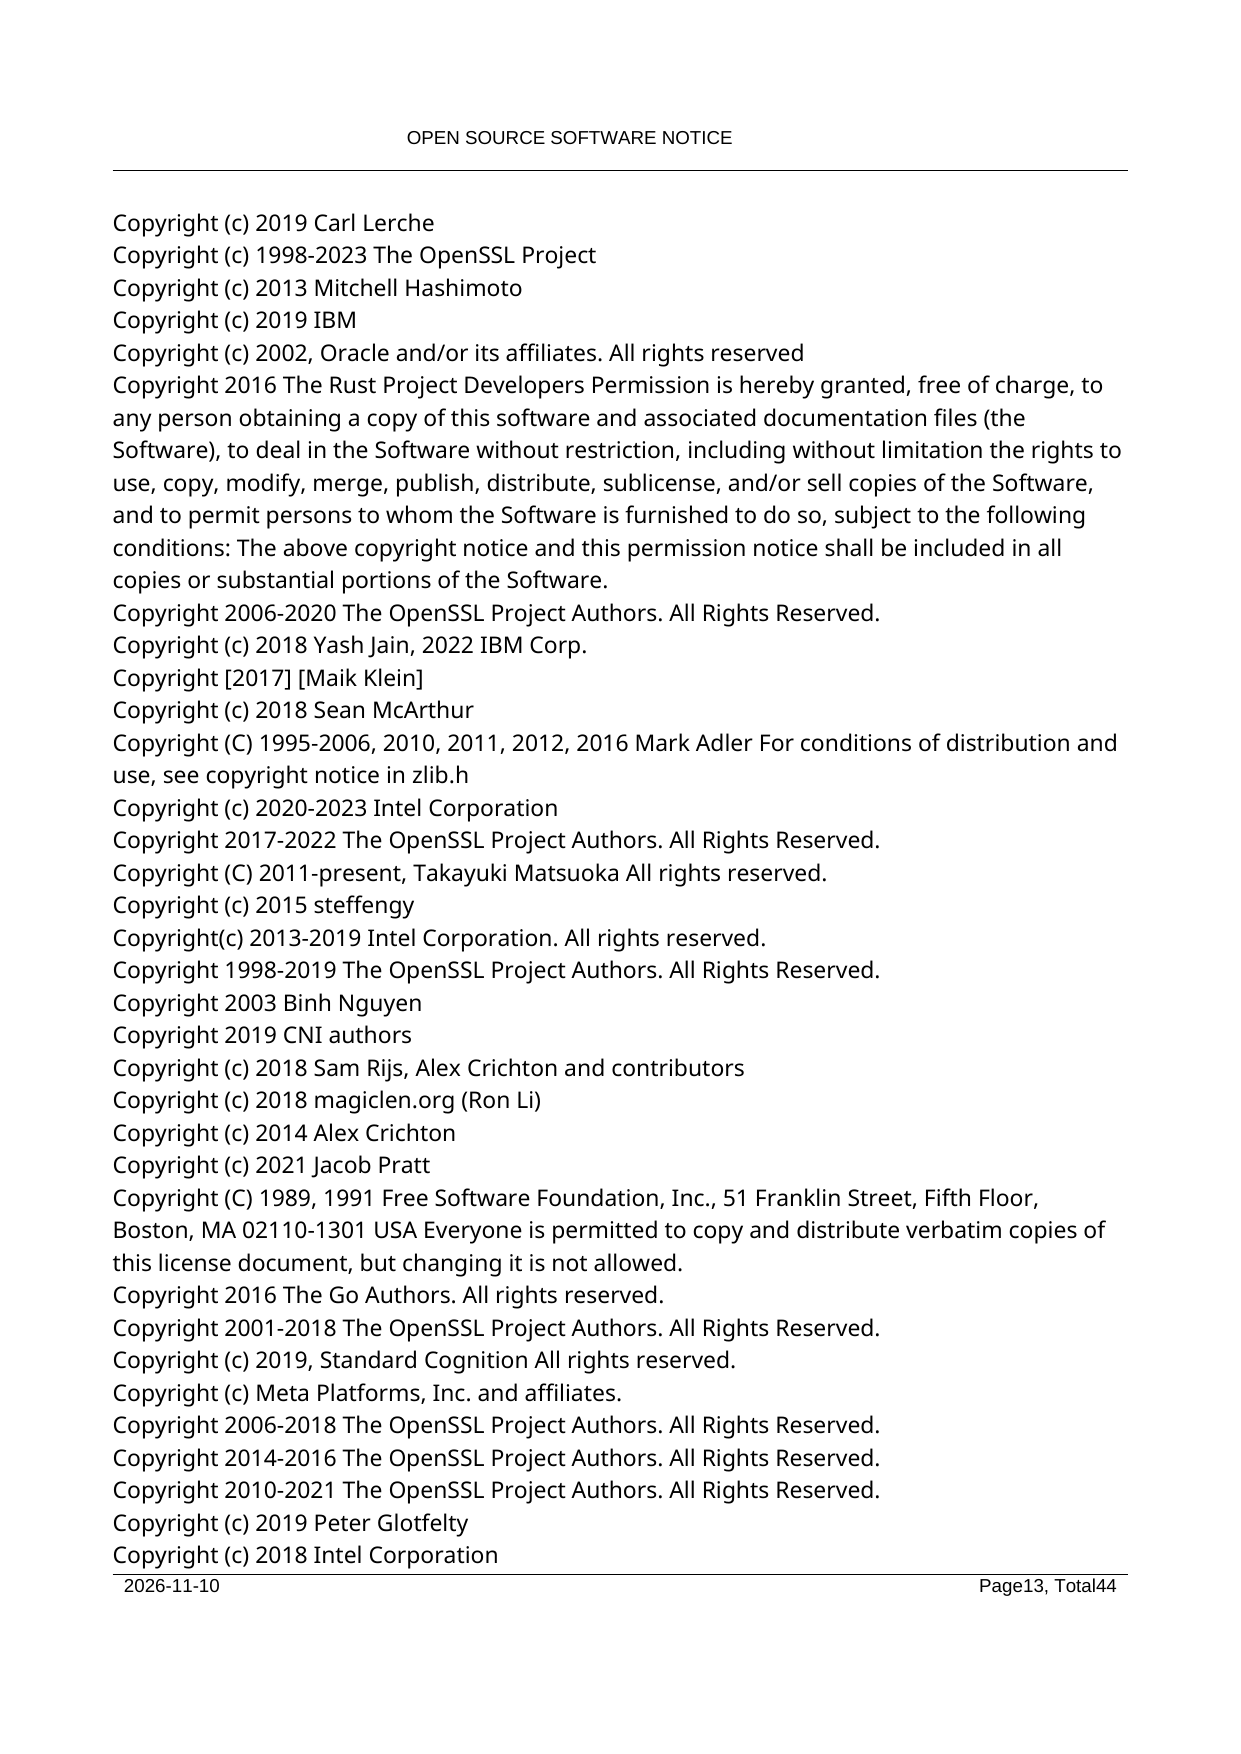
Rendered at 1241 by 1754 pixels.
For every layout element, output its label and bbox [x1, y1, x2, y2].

text [112, 206, 1128, 1571]
